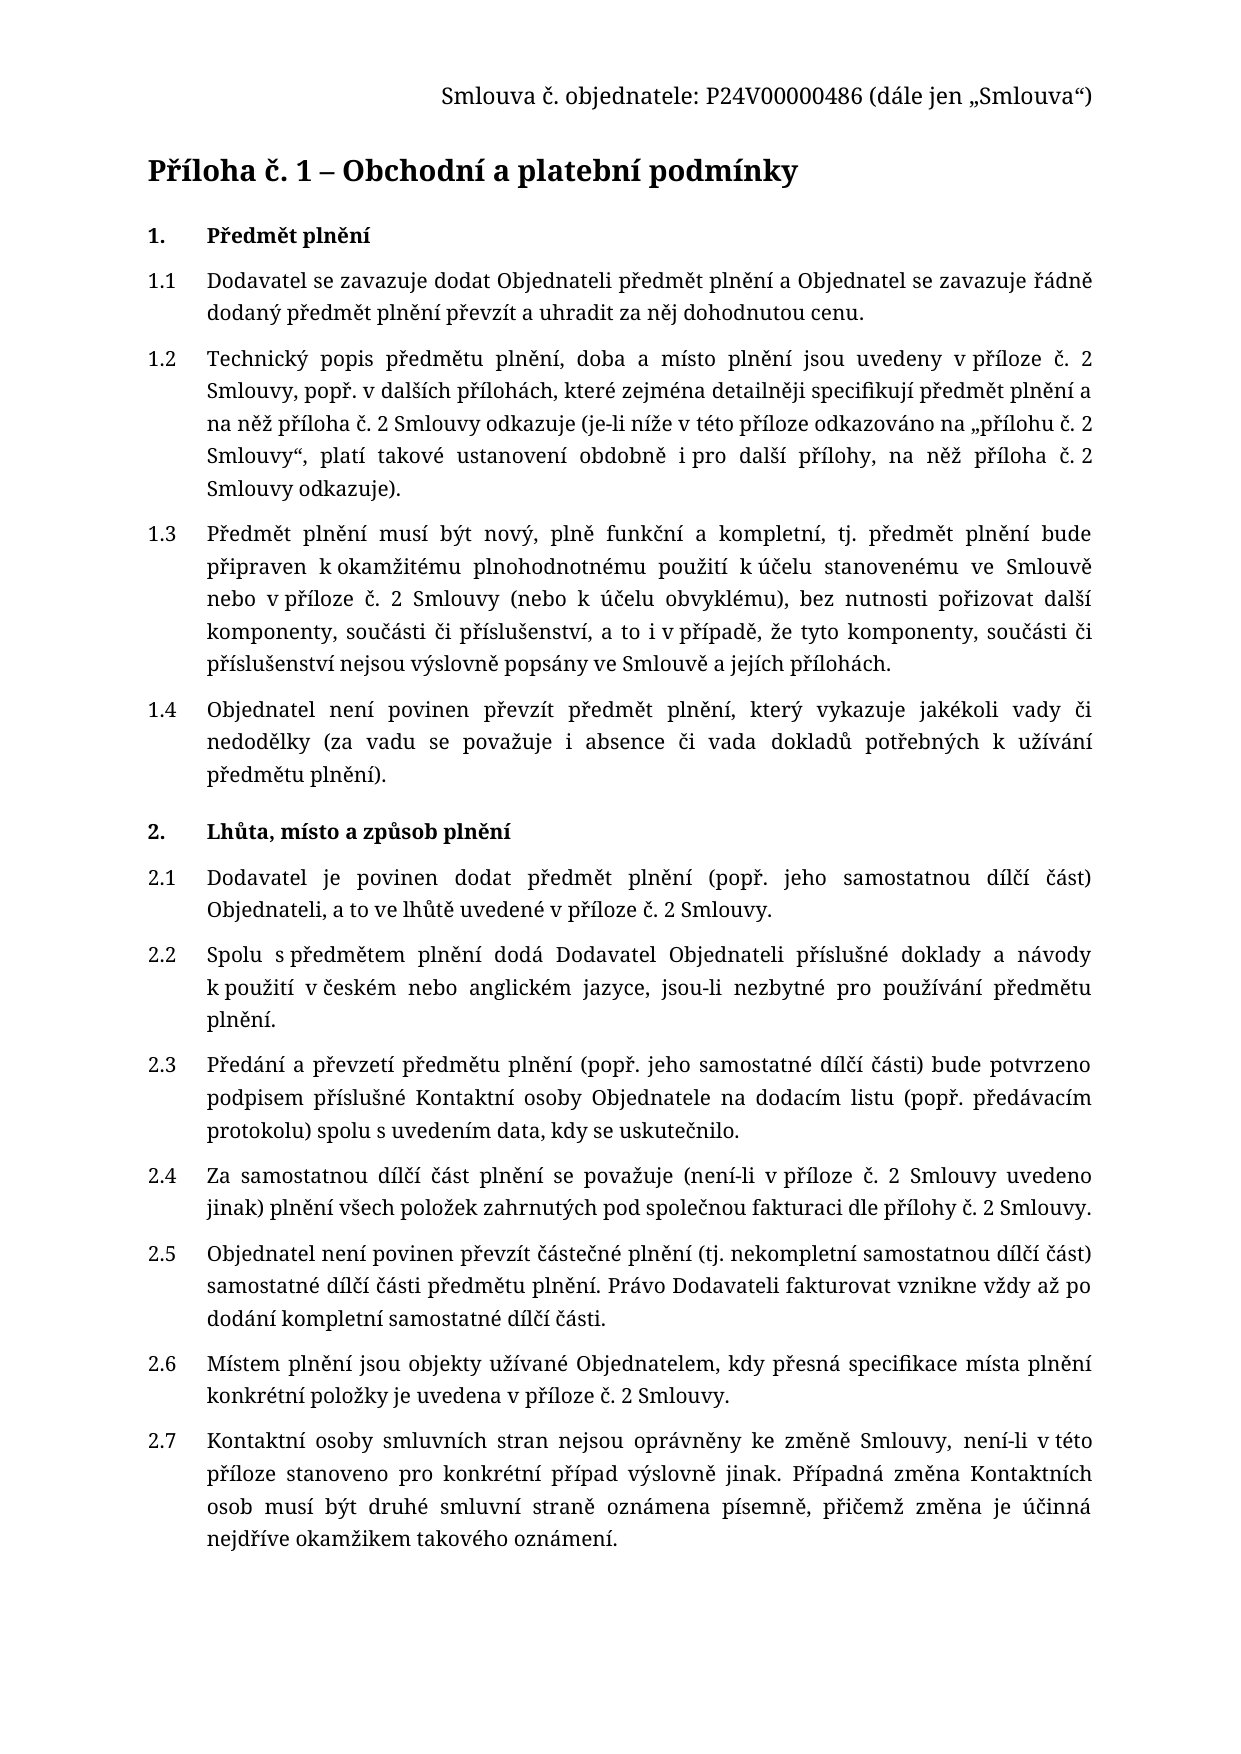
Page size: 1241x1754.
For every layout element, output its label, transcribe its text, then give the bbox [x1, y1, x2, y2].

list Dodavatel je povinen dodat předmět plnění (popř. jeho samostatnou dílčí část) Objednateli, a to ve lhůtě uvedené v příloze č. 2 Smlouvy. [148, 863, 1093, 924]
list Dodavatel se zavazuje dodat Objednateli předmět plnění a Objednatel se zavazuje řádně dodaný předmět plnění převzít a uhradit za něj dohodnutou cenu. [148, 266, 1093, 327]
list Předmět plnění [148, 221, 1093, 249]
list Technický popis předmětu plnění, doba a místo plnění jsou uvedeny v příloze č. 2 Smlouvy, popř. v dalších přílohách, které zejména detailněji specifikují předmět plnění a na něž příloha č. 2 Smlouvy odkazuje (je-li níže v této příloze odkazováno na „přílohu č. 2 Smlouvy“, platí takové ustanovení obdobně i pro další přílohy, na něž příloha č. 2 Smlouvy odkazuje). [148, 344, 1093, 502]
text Příloha č. 1 – Obchodní a platební podmínky [148, 150, 1093, 190]
list Spolu s předmětem plnění dodá Dodavatel Objednateli příslušné doklady a návody k použití v českém nebo anglickém jazyce, jsou-li nezbytné pro používání předmětu plnění. [148, 940, 1093, 1034]
list Lhůta, místo a způsob plnění [148, 817, 1093, 846]
list Předání a převzetí předmětu plnění (popř. jeho samostatné dílčí části) bude potvrzeno podpisem příslušné Kontaktní osoby Objednatele na dodacím listu (popř. předávacím protokolu) spolu s uvedením data, kdy se uskutečnilo. [148, 1051, 1093, 1144]
list Místem plnění jsou objekty užívané Objednatelem, kdy přesná specifikace místa plnění konkrétní položky je uvedena v příloze č. 2 Smlouvy. [148, 1349, 1093, 1410]
list Objednatel není povinen převzít předmět plnění, který vykazuje jakékoli vady či nedodělky (za vadu se považuje i absence či vada dokladů potřebných k užívání předmětu plnění). [148, 695, 1093, 788]
list Objednatel není povinen převzít částečné plnění (tj. nekompletní samostatnou dílčí část) samostatné dílčí části předmětu plnění. Právo Dodavateli fakturovat vznikne vždy až po dodání kompletní samostatné dílčí části. [148, 1239, 1093, 1332]
list Předmět plnění musí být nový, plně funkční a kompletní, tj. předmět plnění bude připraven k okamžitému plnohodnotnému použití k účelu stanovenému ve Smlouvě nebo v příloze č. 2 Smlouvy (nebo k účelu obvyklému), bez nutnosti pořizovat další komponenty, součásti či příslušenství, a to i v případě, že tyto komponenty, součásti či příslušenství nejsou výslovně popsány ve Smlouvě a jejích přílohách. [148, 519, 1093, 678]
list Kontaktní osoby smluvních stran nejsou oprávněny ke změně Smlouvy, není-li v této příloze stanoveno pro konkrétní případ výslovně jinak. Případná změna Kontaktních osob musí být druhé smluvní straně oznámena písemně, přičemž změna je účinná nejdříve okamžikem takového oznámení. [148, 1427, 1093, 1553]
list Za samostatnou dílčí část plnění se považuje (není-li v příloze č. 2 Smlouvy uvedeno jinak) plnění všech položek zahrnutých pod společnou fakturaci dle přílohy č. 2 Smlouvy. [148, 1161, 1093, 1222]
